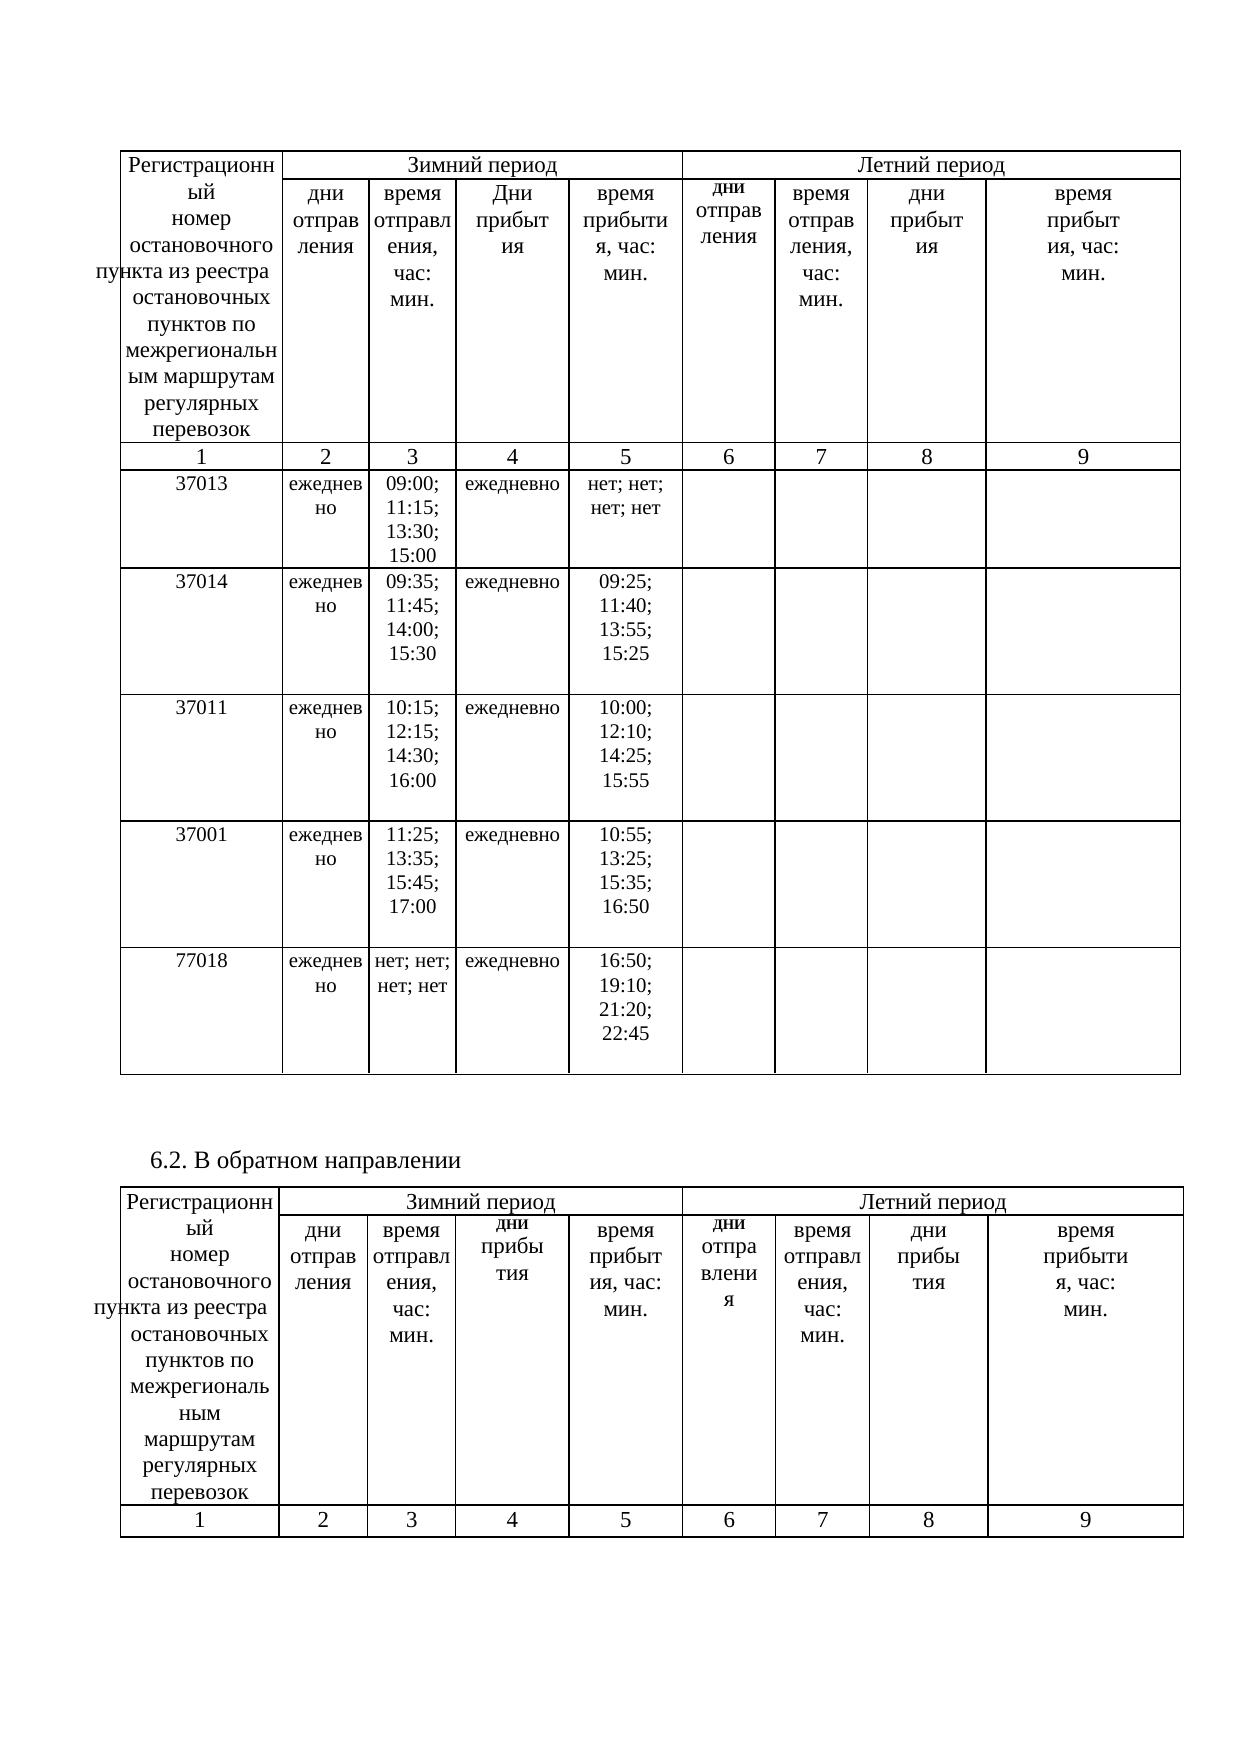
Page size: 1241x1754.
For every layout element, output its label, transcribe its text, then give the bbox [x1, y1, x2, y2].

table_cell [987, 569, 1180, 694]
table_cell 10:00; 12:10; 14:25; 15:55 [570, 695, 682, 820]
table_cell дни отправ ления [283, 180, 368, 441]
table_cell 37011 [121, 695, 282, 820]
table_cell ежедневно [283, 695, 368, 820]
table_cell [868, 471, 985, 567]
table_cell ДНИ отпра влени я [683, 1216, 775, 1504]
table_cell время прибыт ия, час: мин. [987, 180, 1180, 441]
table_cell нет; нет; нет; нет [570, 471, 682, 567]
table_cell 5 [570, 1506, 682, 1536]
table_header Летний период [683, 1188, 1183, 1214]
table_cell 4 [457, 443, 568, 469]
table_cell 3 [368, 1506, 455, 1536]
table_header Регистрационный номер остановочного пункта из реестра остановочных пунктов по межрегиональным маршрутам регулярных перевозок [121, 152, 282, 441]
table_cell 2 [280, 1506, 367, 1536]
table_cell [776, 471, 867, 567]
table_cell [987, 695, 1180, 820]
table_cell ежедневно [457, 569, 568, 694]
table_cell время отправл ения, час: мин. [776, 1216, 869, 1504]
table_cell 4 [456, 1506, 568, 1536]
table_cell [776, 822, 867, 947]
table_cell 9 [987, 443, 1180, 469]
table_cell 6 [683, 443, 774, 469]
table_cell [683, 695, 774, 820]
table_cell время прибыти я, час: мин. [570, 180, 682, 441]
table_cell [683, 948, 774, 1073]
table_cell 3 [370, 443, 455, 469]
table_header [121, 1188, 278, 1504]
table_cell Дни прибыт ия [457, 180, 568, 441]
table_cell время отправ ления, час: мин. [776, 180, 867, 441]
table_cell [987, 948, 1180, 1073]
table_cell дни прибыт ия [868, 180, 985, 441]
table_cell [776, 948, 867, 1073]
table_cell [683, 822, 774, 947]
table_cell время прибыти я, час: мин. [989, 1216, 1183, 1504]
table_cell ежедневно [457, 471, 568, 567]
table_cell [987, 822, 1180, 947]
table_cell [868, 569, 985, 694]
table_cell [776, 569, 867, 694]
table_cell ежедневно [457, 822, 568, 947]
table_cell 09:25; 11:40; 13:55; 15:25 [570, 569, 682, 694]
table_cell 09:00; 11:15; 13:30; 15:00 [370, 471, 455, 567]
table_cell 10:15; 12:15; 14:30; 16:00 [370, 695, 455, 820]
table_cell 16:50; 19:10; 21:20; 22:45 [570, 948, 682, 1073]
table_cell [776, 695, 867, 820]
table_cell 37013 [121, 471, 282, 567]
table_cell время прибыт ия, час: мин. [570, 1216, 682, 1504]
table_cell ежедневно [283, 822, 368, 947]
table_header Летний период [683, 152, 1180, 178]
table_header Зимний период [280, 1188, 682, 1214]
table_cell 1 [121, 1506, 278, 1536]
table_cell 11:25; 13:35; 15:45; 17:00 [370, 822, 455, 947]
table_cell время отправл ения, час: мин. [368, 1216, 455, 1504]
table_cell [683, 471, 774, 567]
table_cell ДНИ прибы тия [456, 1216, 568, 1504]
table_cell ежедневно [283, 471, 368, 567]
table_cell 7 [776, 1506, 869, 1536]
table_cell время отправл ения, час: мин. [370, 180, 455, 441]
table_cell дни прибы тия [870, 1216, 987, 1504]
table_cell 1 [121, 443, 282, 469]
table_cell [987, 471, 1180, 567]
table_cell 6 [683, 1506, 775, 1536]
table_cell 8 [870, 1506, 987, 1536]
table_cell 9 [989, 1506, 1183, 1536]
table_cell нет; нет; нет; нет [370, 948, 455, 1073]
table_cell 77018 [121, 948, 282, 1073]
table_cell ежедневно [457, 948, 568, 1073]
table_cell 5 [570, 443, 682, 469]
table_cell ежедневно [283, 948, 368, 1073]
table_cell [868, 695, 985, 820]
table_cell 2 [283, 443, 368, 469]
table_cell ежедневно [457, 695, 568, 820]
table_cell 10:55; 13:25; 15:35; 16:50 [570, 822, 682, 947]
table_cell [868, 822, 985, 947]
table_cell 37001 [121, 822, 282, 947]
table_cell 37014 [121, 569, 282, 694]
table_cell дни отправ ления [280, 1216, 367, 1504]
text 6.2. В обратном направлении [150, 1145, 1090, 1174]
table_cell [683, 569, 774, 694]
table_cell 09:35; 11:45; 14:00; 15:30 [370, 569, 455, 694]
table_cell ДНИ отправ ления [683, 180, 774, 441]
table_cell ежедневно [283, 569, 368, 694]
table_cell 7 [776, 443, 867, 469]
table_header Зимний период [283, 152, 682, 178]
table_cell 8 [868, 443, 985, 469]
table_cell [868, 948, 985, 1073]
